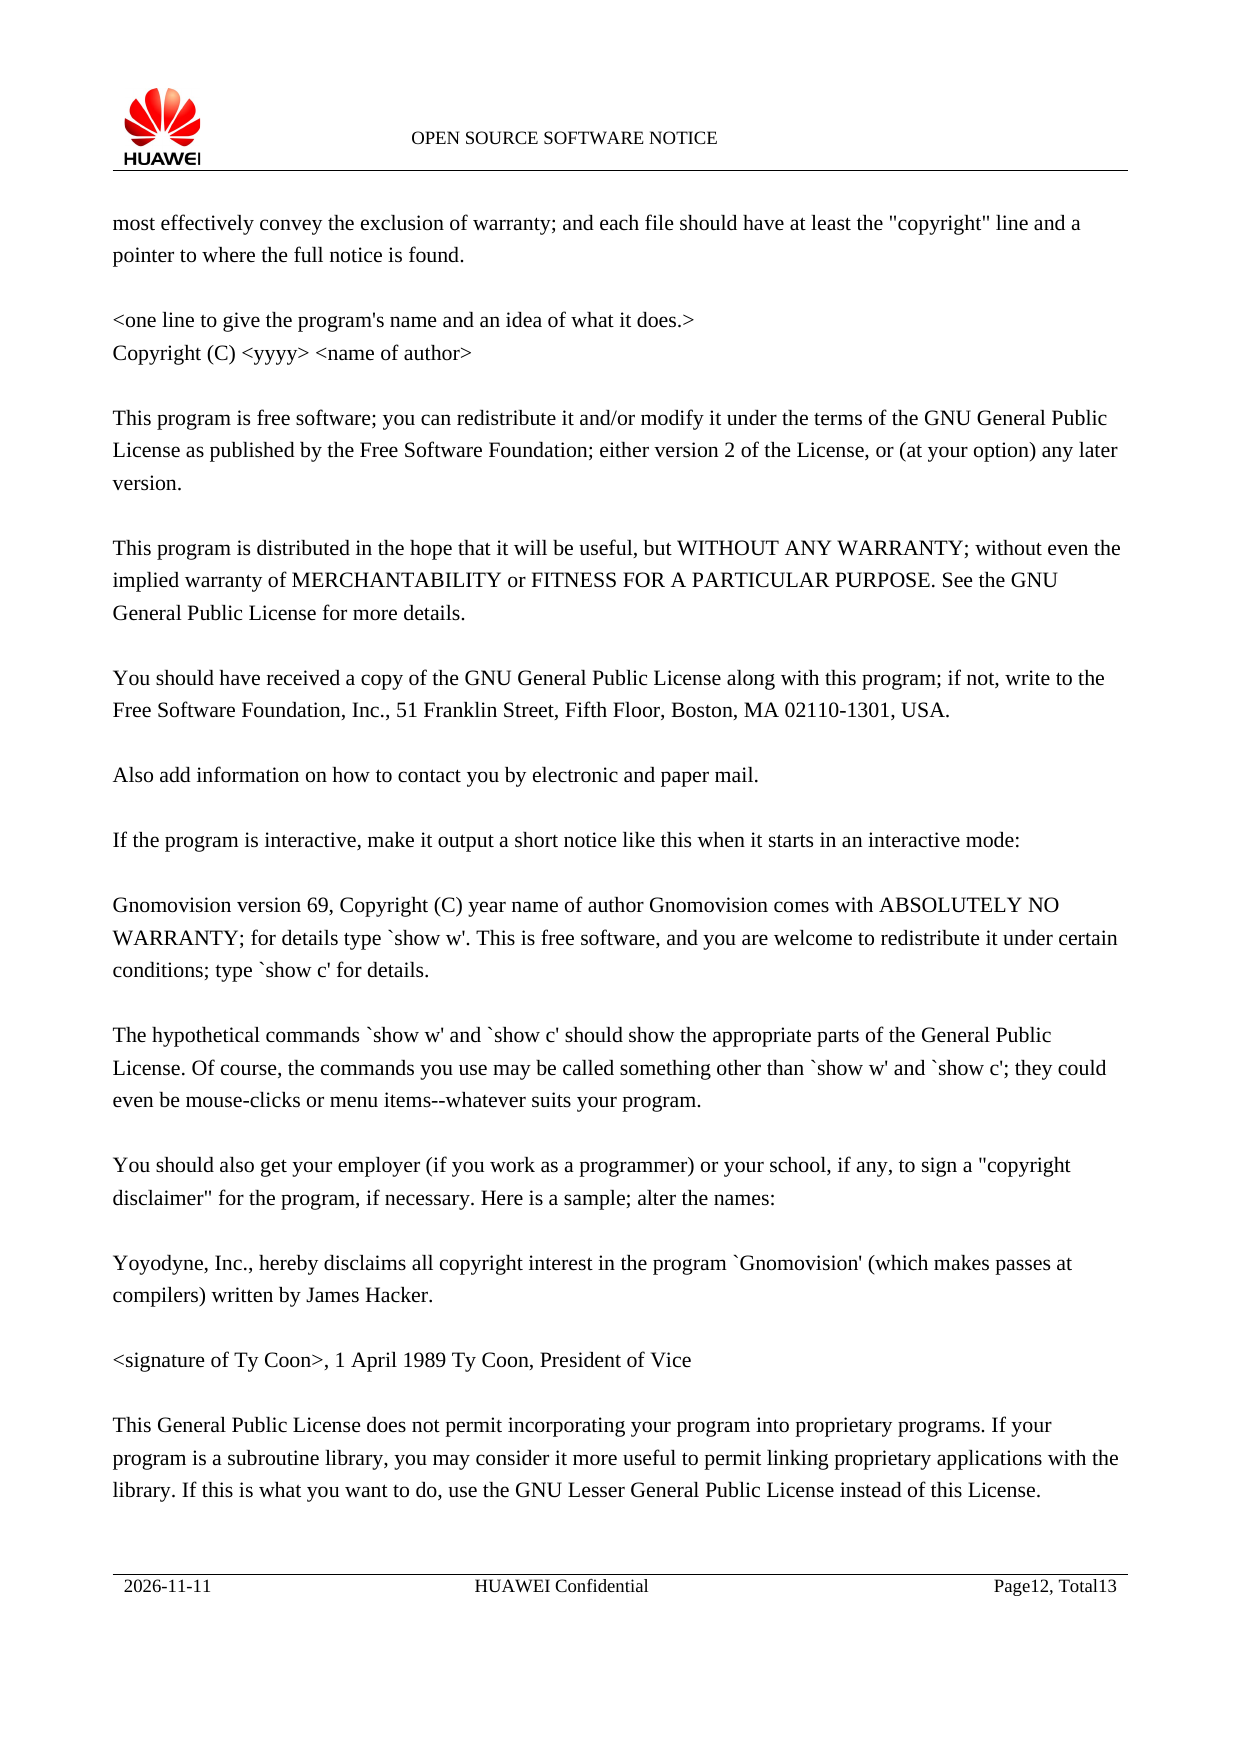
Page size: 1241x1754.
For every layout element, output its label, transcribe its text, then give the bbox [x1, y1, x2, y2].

text This program is distributed in the hope that it will be useful, but WITHOUT ANY WARRANTY; without even the implied warranty of MERCHANTABILITY or FITNESS FOR A PARTICULAR PURPOSE. See the GNU General Public License for more details. [112, 531, 1128, 629]
text If the program is interactive, make it output a short notice like this when it starts in an interactive mode: [112, 824, 1128, 856]
text This program is free software; you can redistribute it and/or modify it under the terms of the GNU General Public License as published by the Free Software Foundation; either version 2 of the License, or (at your option) any later version. [112, 401, 1128, 499]
text <one line to give the program's name and an idea of what it does.> [112, 304, 1128, 336]
text This General Public License does not permit incorporating your program into proprietary programs. If your program is a subroutine library, you may consider it more useful to permit linking proprietary applications with the library. If this is what you want to do, use the GNU Lesser General Public License instead of this License. [112, 1409, 1128, 1539]
text Also add information on how to contact you by electronic and paper mail. [112, 759, 1128, 791]
picture [124, 88, 201, 165]
text You should have received a copy of the GNU General Public License along with this program; if not, write to the Free Software Foundation, Inc., 51 Franklin Street, Fifth Floor, Boston, MA 02110-1301, USA. [112, 661, 1128, 726]
text Copyright (C) <yyyy> <name of author> [112, 336, 1128, 369]
text Yoyodyne, Inc., hereby disclaims all copyright interest in the program `Gnomovision' (which makes passes at compilers) written by James Hacker. [112, 1246, 1128, 1311]
text <signature of Ty Coon>, 1 April 1989 Ty Coon, President of Vice [112, 1344, 1128, 1376]
text The hypothetical commands `show w' and `show c' should show the appropriate parts of the General Public License. Of course, the commands you use may be called something other than `show w' and `show c'; they could even be mouse-clicks or menu items--whatever suits your program. [112, 1019, 1128, 1116]
text Gnomovision version 69, Copyright (C) year name of author Gnomovision comes with ABSOLUTELY NO WARRANTY; for details type `show w'. This is free software, and you are welcome to redistribute it under certain conditions; type `show c' for details. [112, 889, 1128, 986]
text You should also get your employer (if you work as a programmer) or your school, if any, to sign a "copyright disclaimer" for the program, if necessary. Here is a sample; alter the names: [112, 1149, 1128, 1214]
